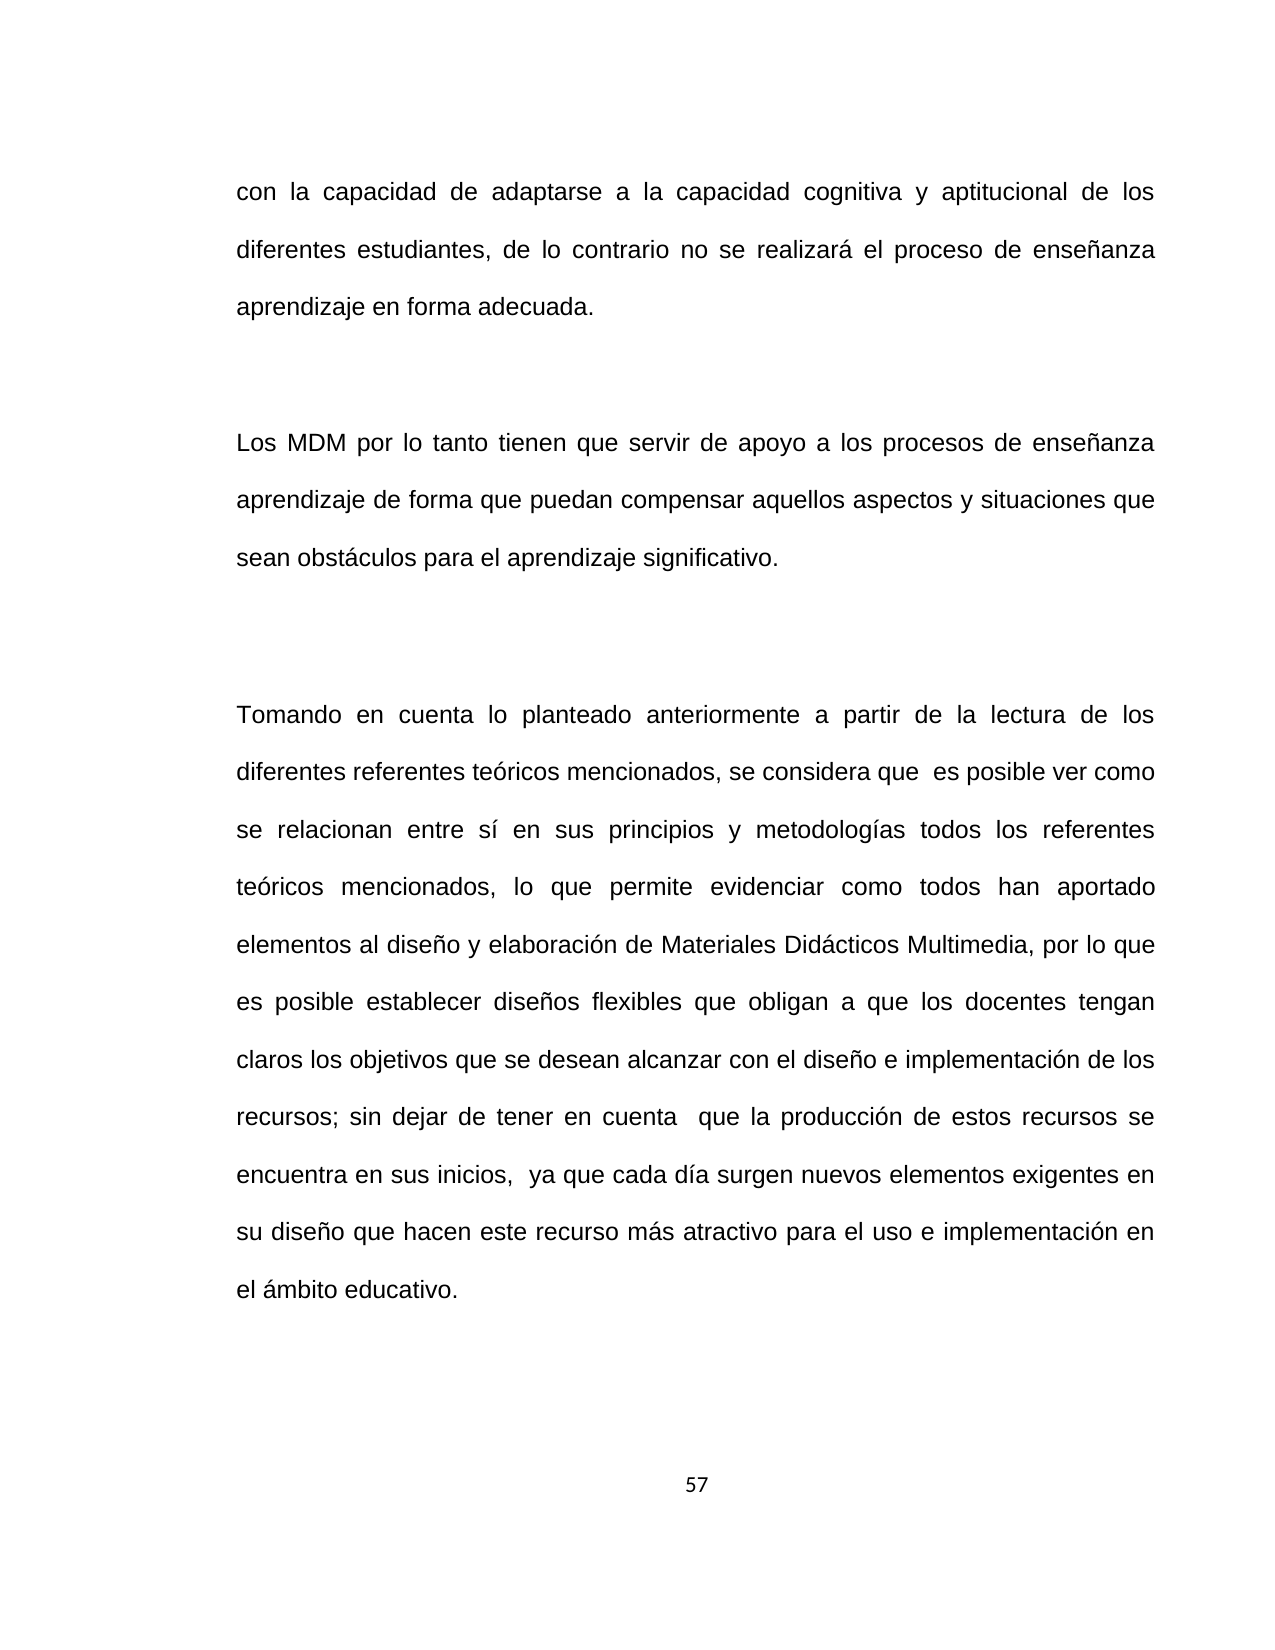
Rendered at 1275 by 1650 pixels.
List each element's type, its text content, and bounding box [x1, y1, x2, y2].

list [236, 177, 1157, 321]
text Tomando en cuenta lo planteado anteriormente a partir de la lectura de los diferentes referentes teóricos mencionados, se considera que es posible ver como se relacionan entre sí en sus principios y metodologías todos los referentes teóricos mencionados, lo que permite evidenciar como todos han aportado elementos al diseño y elaboración de Materiales Didácticos Multimedia, por lo que es posible establecer diseños flexibles que obligan a que los docentes tengan claros los objetivos que se desean alcanzar con el diseño e implementación de los recursos; sin dejar de tener en cuenta que la producción de estos recursos se encuentra en sus inicios, ya que cada día surgen nuevos elementos exigentes en su diseño que hacen este recurso más atractivo para el uso e implementación en el ámbito educativo. [236, 700, 1157, 1303]
text Los MDM por lo tanto tienen que servir de apoyo a los procesos de enseñanza aprendizaje de forma que puedan compensar aquellos aspectos y situaciones que sean obstáculos para el aprendizaje significativo. [236, 428, 1157, 572]
